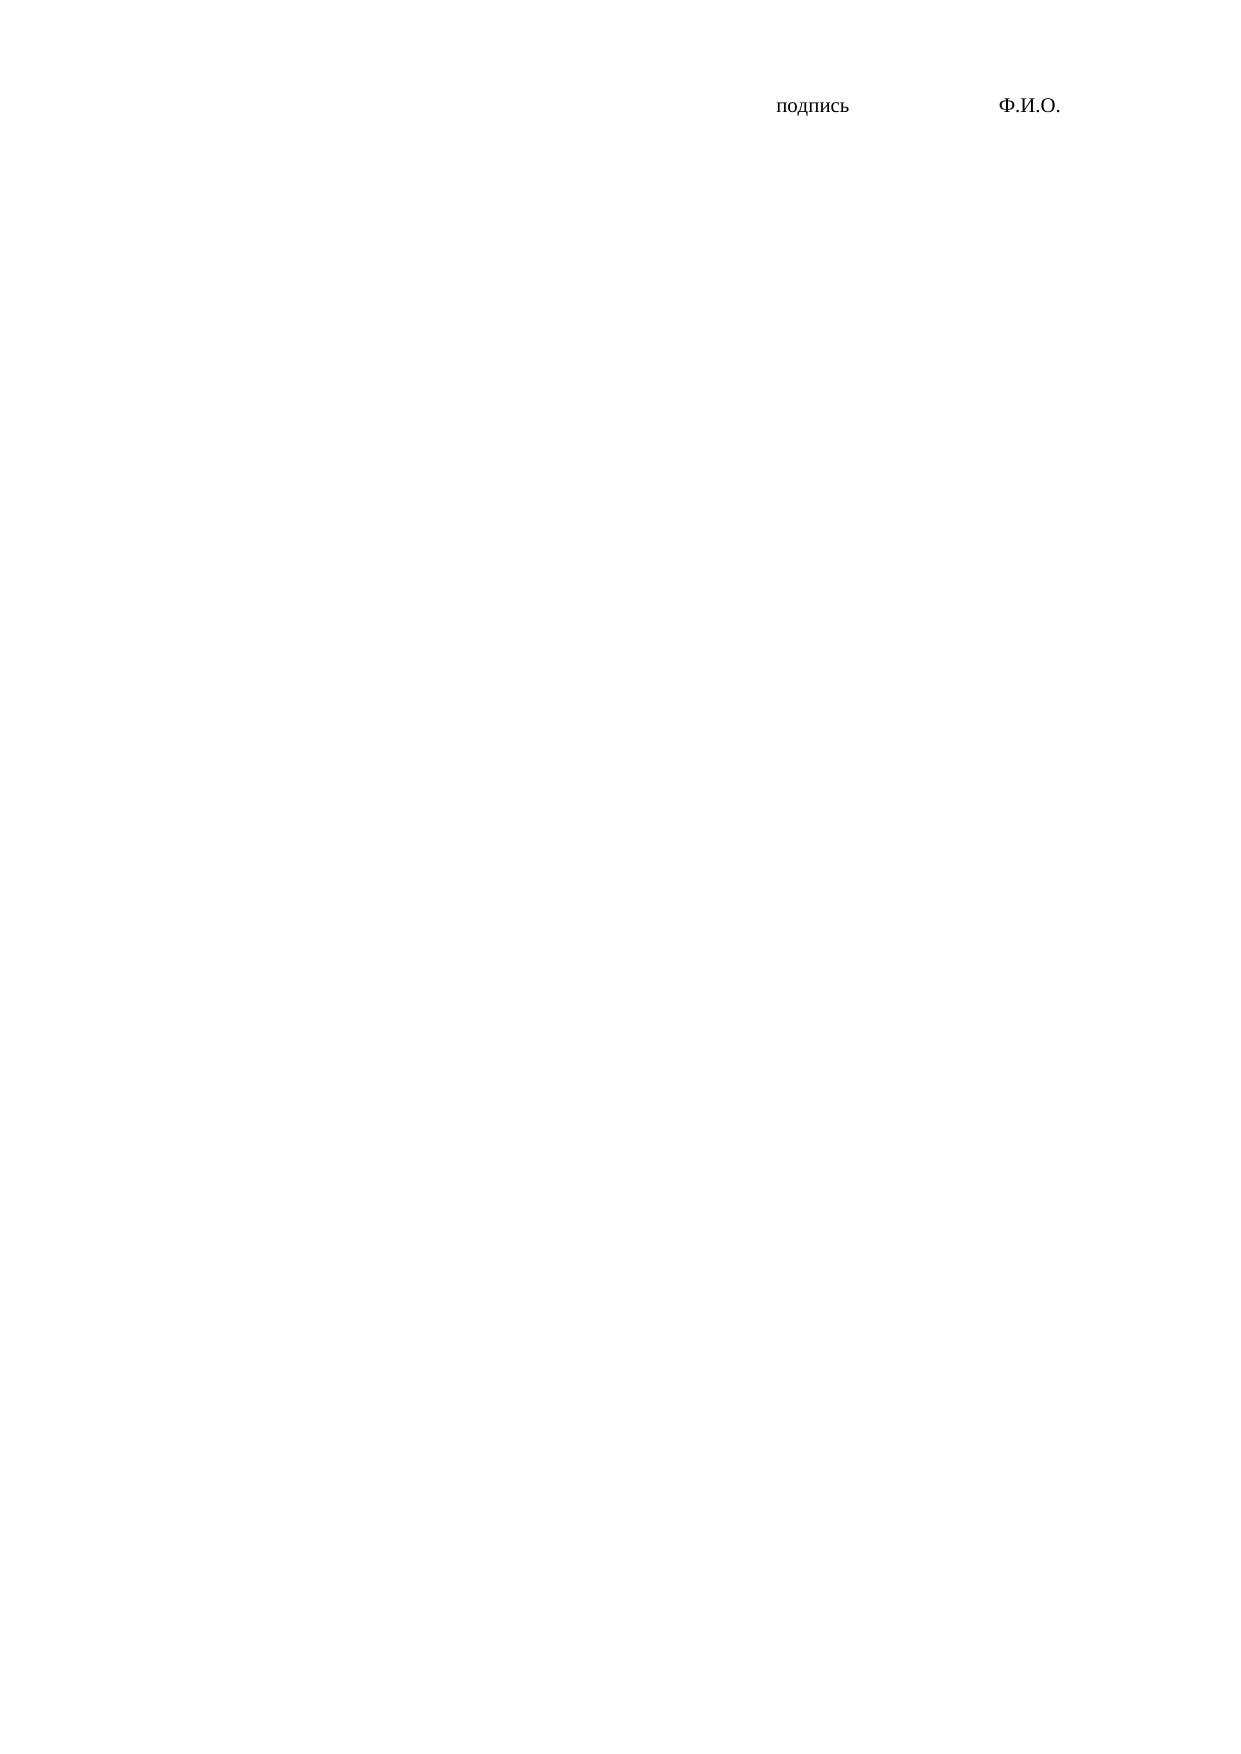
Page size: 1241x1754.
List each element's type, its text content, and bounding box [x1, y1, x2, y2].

text подпись Ф.И.О. [620, 93, 1143, 117]
